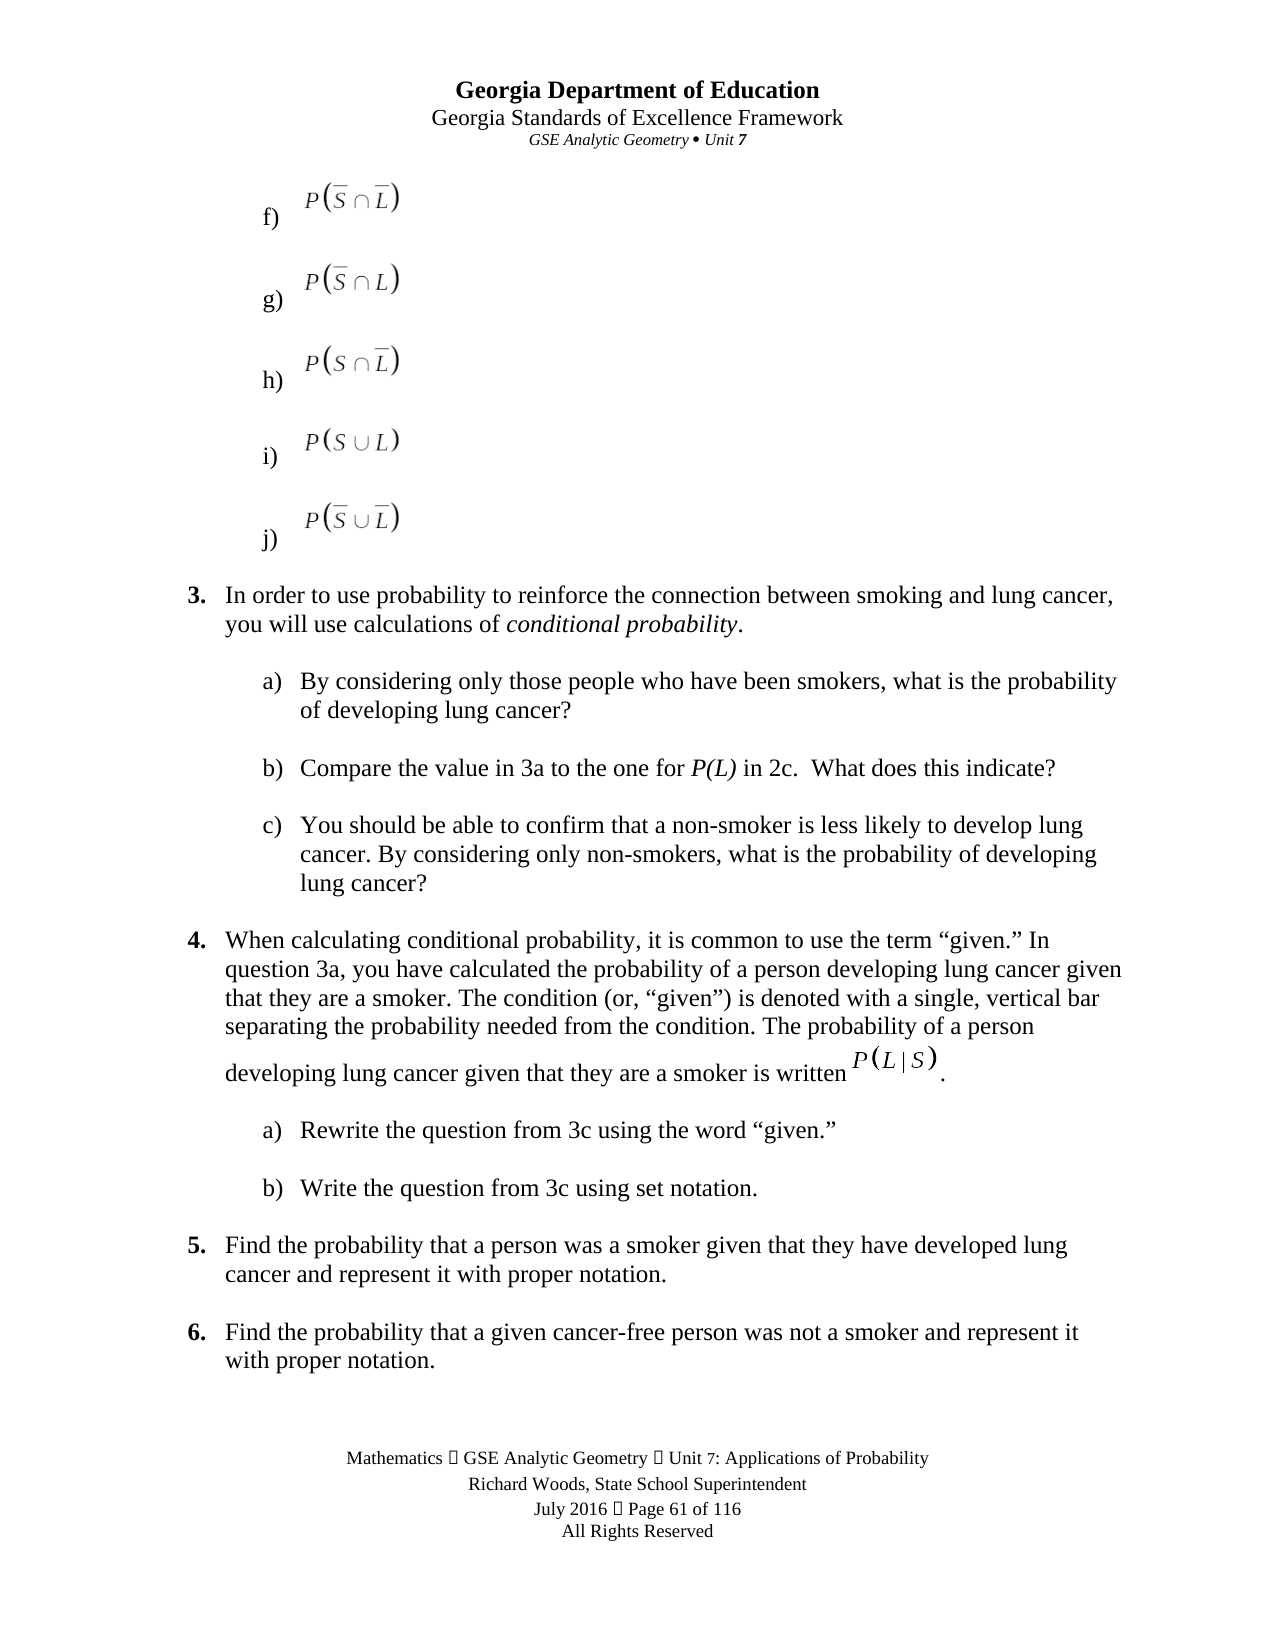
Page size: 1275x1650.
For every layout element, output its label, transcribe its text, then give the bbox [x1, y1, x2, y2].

list When calculating conditional probability, it is common to use the term “given.” In question 3a, you have calculated the probability of a person developing lung cancer given that they are a smoker. The condition (or, “given”) is denoted with a single, vertical bar separating the probability needed from the condition. The probability of a person developing lung cancer given that they are a smoker is written. [187, 925, 1125, 1087]
list Find the probability that a person was a smoker given that they have developed lung cancer and represent it with proper notation. [187, 1231, 1125, 1288]
list You should be able to confirm that a non-smoker is less likely to develop lung cancer. By considering only non-smokers, what is the probability of developing lung cancer? [262, 810, 1125, 896]
list By considering only those people who have been smokers, what is the probability of developing lung cancer? [262, 666, 1125, 724]
list In order to use probability to reinforce the connection between smoking and lung cancer, you will use calculations of conditional probability. [187, 580, 1125, 638]
list Rewrite the question from 3c using the word “given.” [262, 1116, 1125, 1144]
list Write the question from 3c using set notation. [262, 1173, 1125, 1202]
list Find the probability that a given cancer-free person was not a smoker and represent it with proper notation. [187, 1317, 1125, 1374]
list Compare the value in 3a to the one for P(L) in 2c. What does this indicate? [262, 753, 1125, 781]
